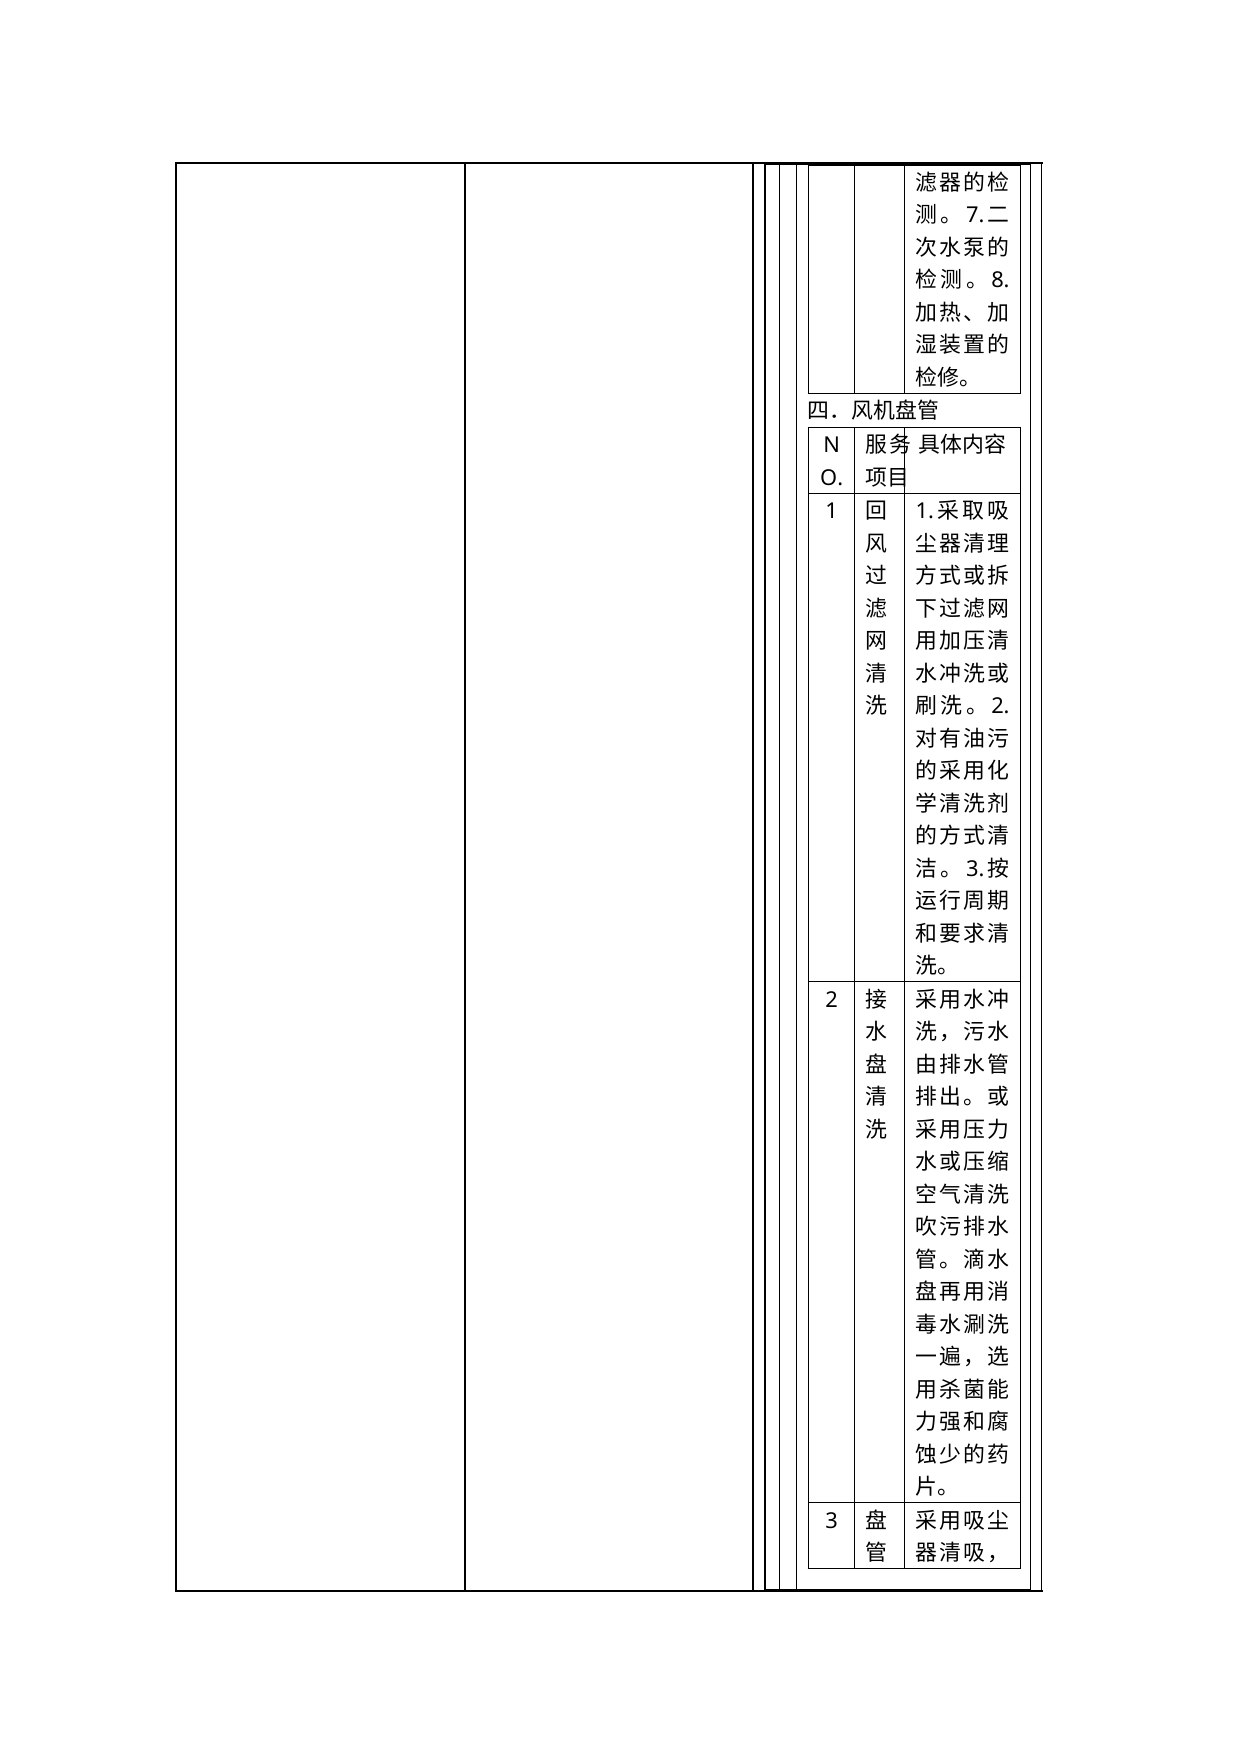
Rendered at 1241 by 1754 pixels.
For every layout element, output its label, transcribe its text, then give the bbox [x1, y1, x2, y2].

table_cell [780, 165, 796, 1589]
table_cell [754, 164, 764, 1590]
table_cell [466, 164, 752, 1590]
table_cell [766, 165, 779, 1589]
table_cell [797, 165, 1030, 1589]
table_cell 1 [177, 164, 464, 1590]
table_cell [1031, 164, 1041, 1590]
